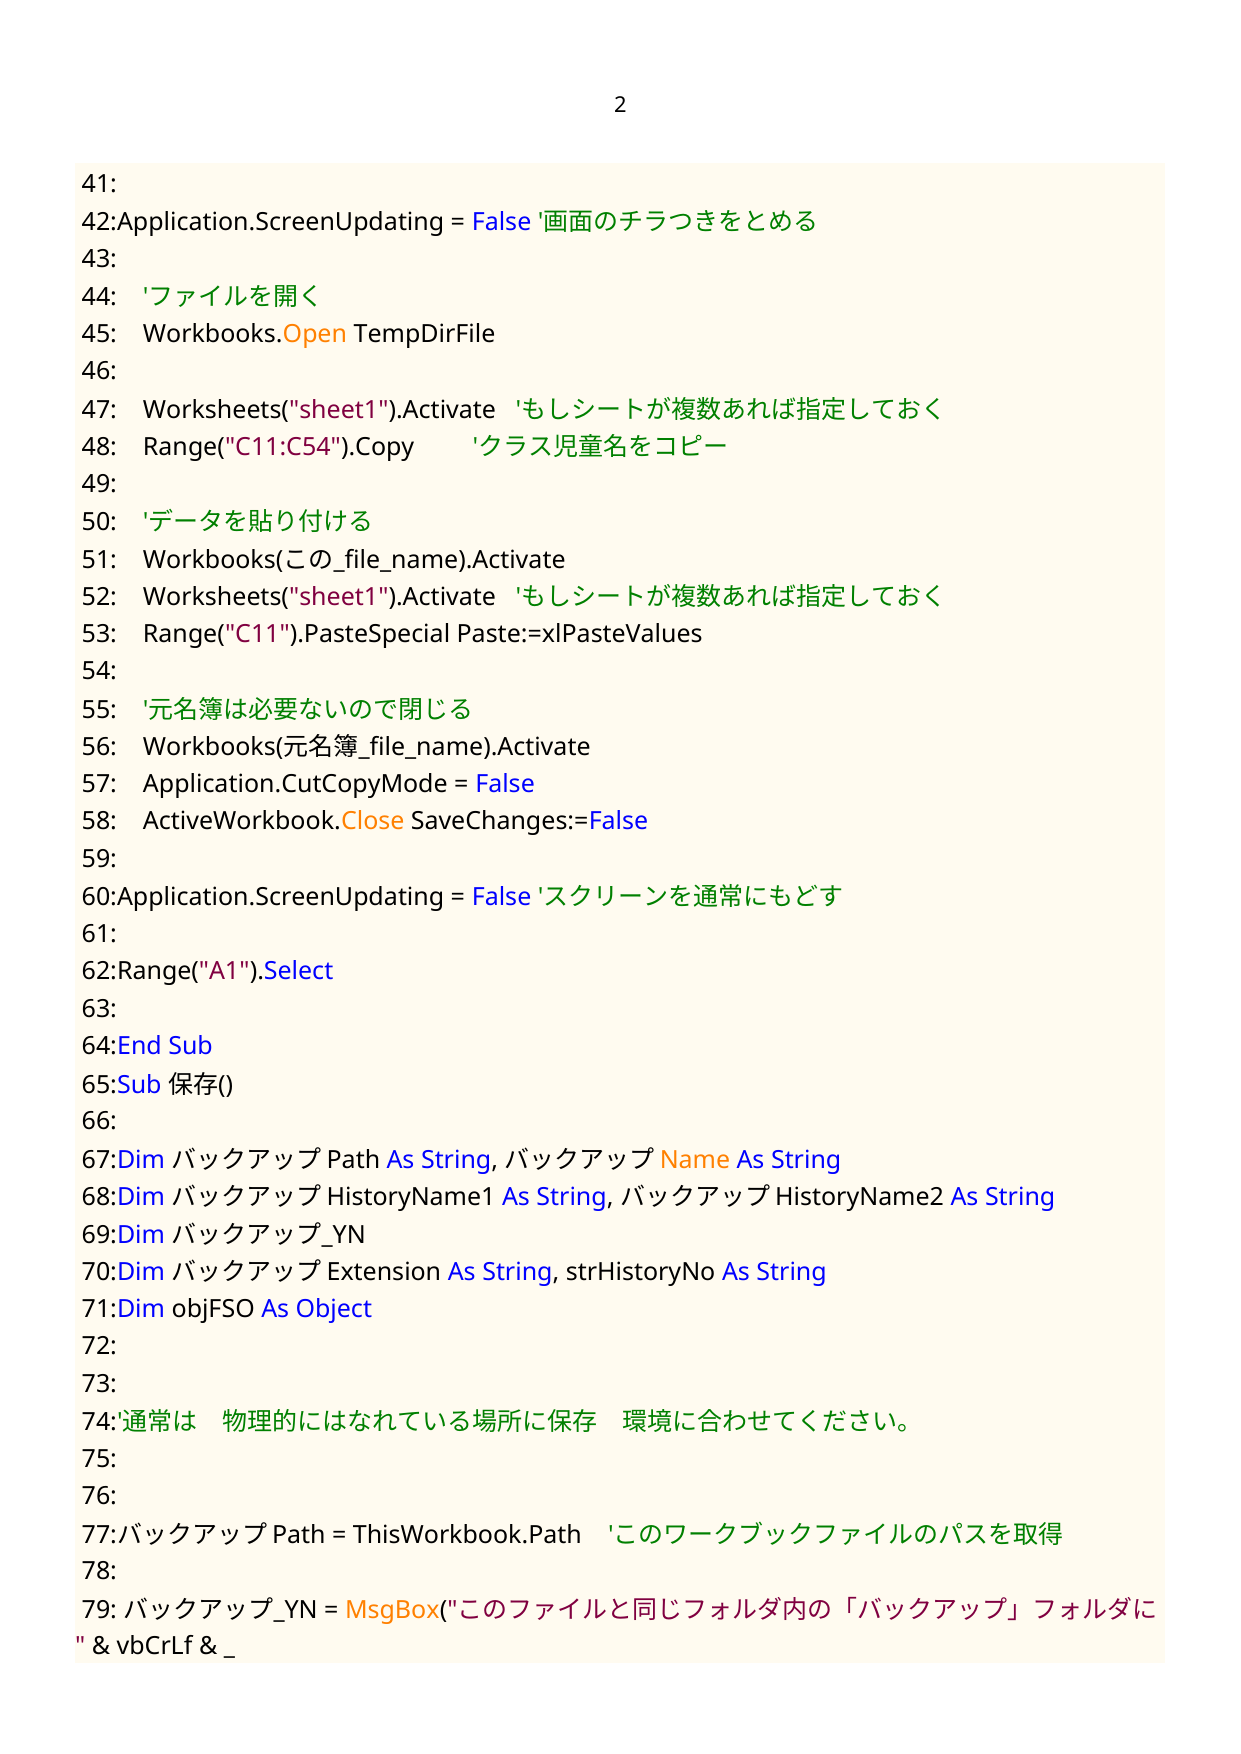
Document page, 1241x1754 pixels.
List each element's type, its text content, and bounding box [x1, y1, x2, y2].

text 50: 'データを貼り付ける [75, 501, 1165, 538]
text 58: ActiveWorkbook.Close SaveChanges:=False [75, 801, 1165, 838]
text 55: '元名簿は必要ないので閉じる [75, 688, 1165, 726]
text 49: [75, 463, 1165, 501]
text 63: [75, 988, 1165, 1026]
text 43: [75, 238, 1165, 276]
text 65:Sub 保存() [75, 1063, 1165, 1101]
text 69:Dim バックアップ_YN [75, 1213, 1165, 1251]
text 79: バックアップ_YN = MsgBox("このファイルと同じフォルダ内の「バックアップ」フォルダに" & vbCrLf & _ [75, 1588, 1165, 1663]
text 74:'通常は 物理的にはなれている場所に保存 環境に合わせてください。 [75, 1401, 1165, 1438]
text 51: Workbooks(この_file_name).Activate [75, 538, 1165, 576]
text 62:Range("A1").Select [75, 951, 1165, 988]
text 66: [75, 1101, 1165, 1138]
text 59: [75, 838, 1165, 876]
text 47: Worksheets("sheet1").Activate 'もしシートが複数あれば指定しておく [75, 388, 1165, 426]
text 72: [75, 1326, 1165, 1363]
text 57: Application.CutCopyMode = False [75, 763, 1165, 801]
text 41: [75, 163, 1165, 201]
text 73: [75, 1363, 1165, 1401]
text 78: [75, 1551, 1165, 1588]
text 45: Workbooks.Open TempDirFile [75, 313, 1165, 351]
text 67:Dim バックアップPath As String, バックアップName As String [75, 1138, 1165, 1176]
text 68:Dim バックアップHistoryName1 As String, バックアップHistoryName2 As String [75, 1176, 1165, 1213]
text 53: Range("C11").PasteSpecial Paste:=xlPasteValues [75, 613, 1165, 651]
text 71:Dim objFSO As Object [75, 1288, 1165, 1326]
text 64:End Sub [75, 1026, 1165, 1063]
text 77:バックアップPath = ThisWorkbook.Path 'このワークブックファイルのパスを取得 [75, 1513, 1165, 1551]
text 70:Dim バックアップExtension As String, strHistoryNo As String [75, 1251, 1165, 1288]
text 44: 'ファイルを開く [75, 276, 1165, 313]
text 76: [75, 1476, 1165, 1513]
text 60:Application.ScreenUpdating = False 'スクリーンを通常にもどす [75, 876, 1165, 913]
text 48: Range("C11:C54").Copy 'クラス児童名をコピー [75, 426, 1165, 463]
text 42:Application.ScreenUpdating = False '画面のチラつきをとめる [75, 201, 1165, 238]
text 75: [75, 1438, 1165, 1476]
text 52: Worksheets("sheet1").Activate 'もしシートが複数あれば指定しておく [75, 576, 1165, 613]
text 61: [75, 913, 1165, 951]
text 54: [75, 651, 1165, 688]
text 46: [75, 351, 1165, 388]
text 56: Workbooks(元名簿_file_name).Activate [75, 726, 1165, 763]
